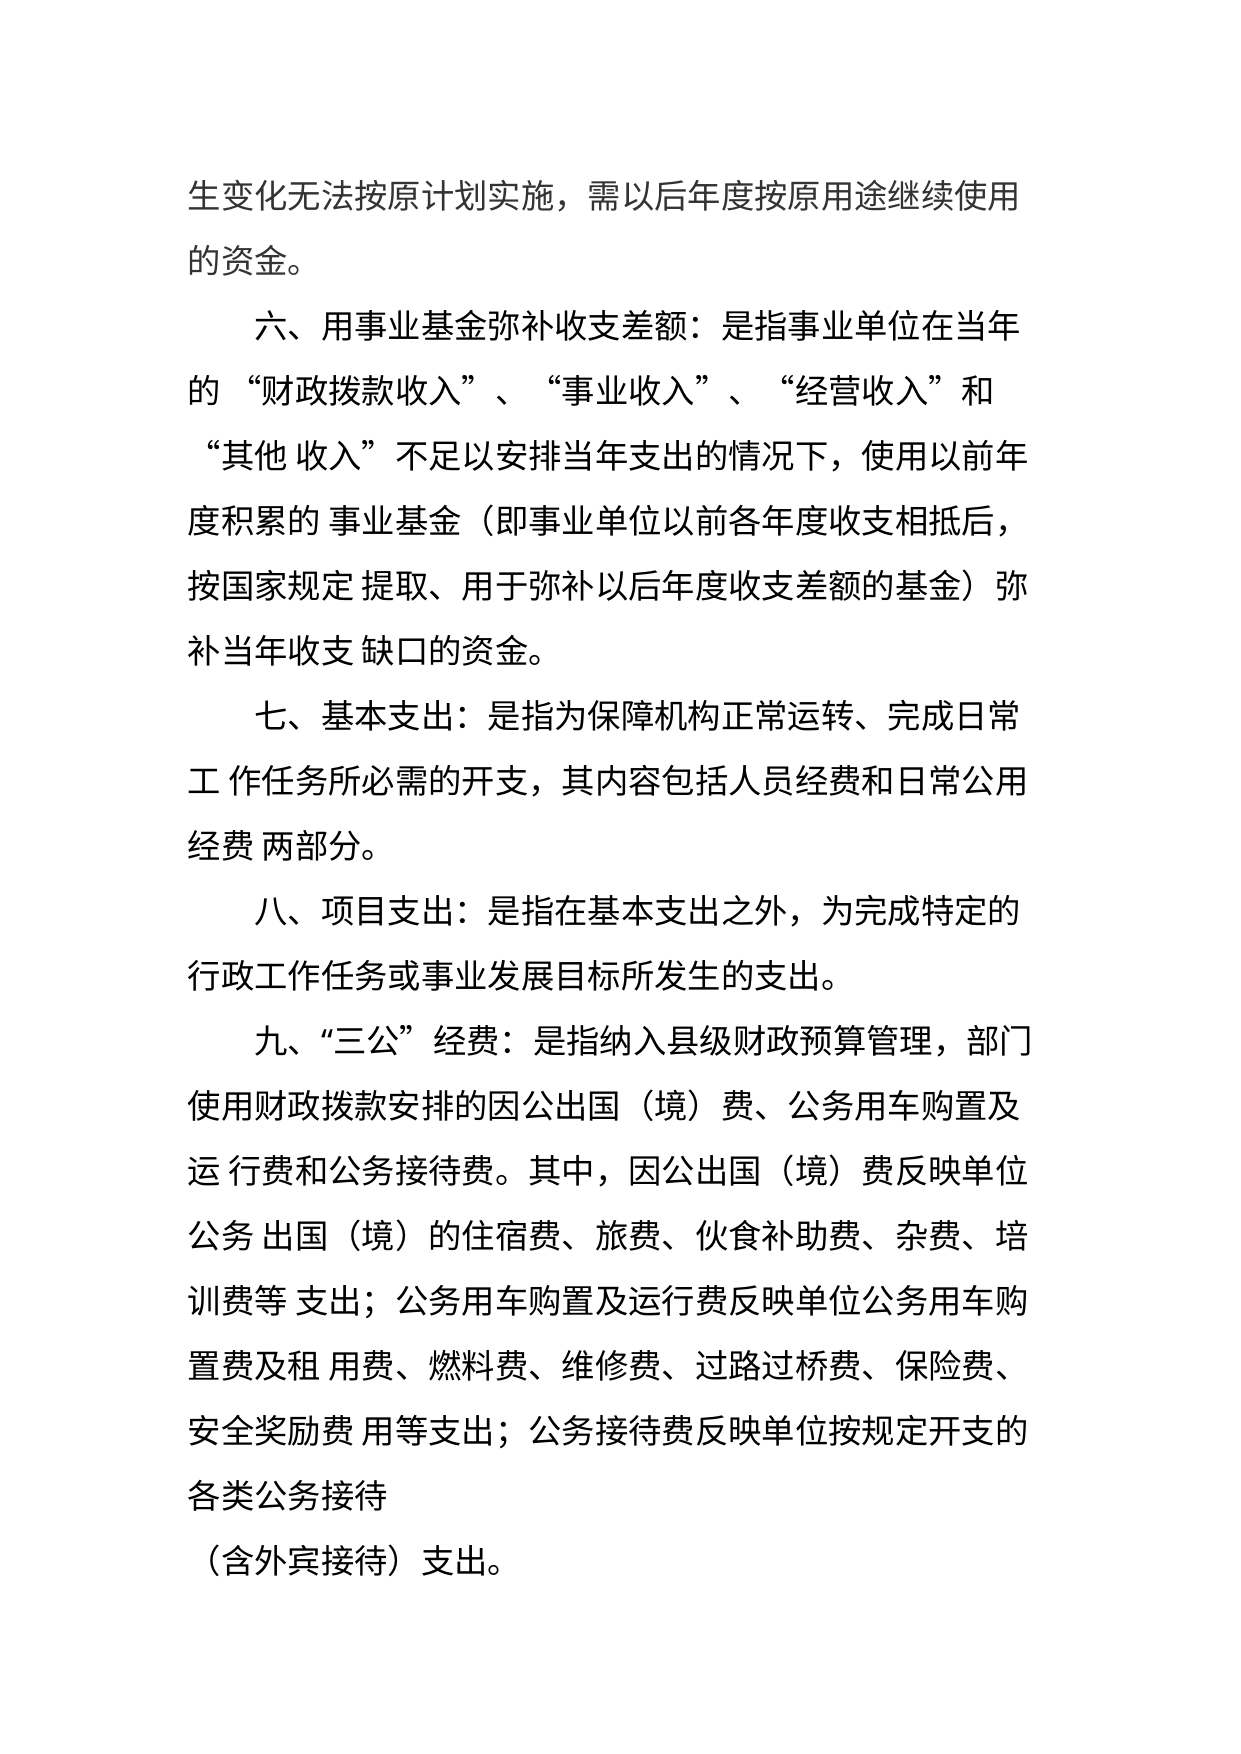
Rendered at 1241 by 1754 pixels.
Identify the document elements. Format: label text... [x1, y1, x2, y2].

list 项目支出：是指在基本支出之外，为完成特定的行政工作任务或事业发展目标所发生的支出。 [187, 877, 1053, 1007]
list （含外宾接待）支出。 [187, 1527, 1053, 1592]
list 基本支出：是指为保障机构正常运转、完成日常工 作任务所必需的开支，其内容包括人员经费和日常公用经费 两部分。 [187, 682, 1053, 877]
list “三公”经费：是指纳入县级财政预算管理，部门 使用财政拨款安排的因公出国（境）费、公务用车购置及运 行费和公务接待费。其中，因公出国（境）费反映单位公务 出国（境）的住宿费、旅费、伙食补助费、杂费、培训费等 支出；公务用车购置及运行费反映单位公务用车购置费及租 用费、燃料费、维修费、过路过桥费、保险费、安全奖励费 用等支出；公务接待费反映单位按规定开支的各类公务接待 [187, 1007, 1053, 1527]
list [187, 162, 1053, 292]
list 用事业基金弥补收支差额：是指事业单位在当年的 “财政拨款收入”、“事业收入”、“经营收入”和“其他 收入”不足以安排当年支出的情况下，使用以前年度积累的 事业基金（即事业单位以前各年度收支相抵后，按国家规定 提取、用于弥补以后年度收支差额的基金）弥补当年收支 缺口的资金。 [187, 292, 1053, 682]
